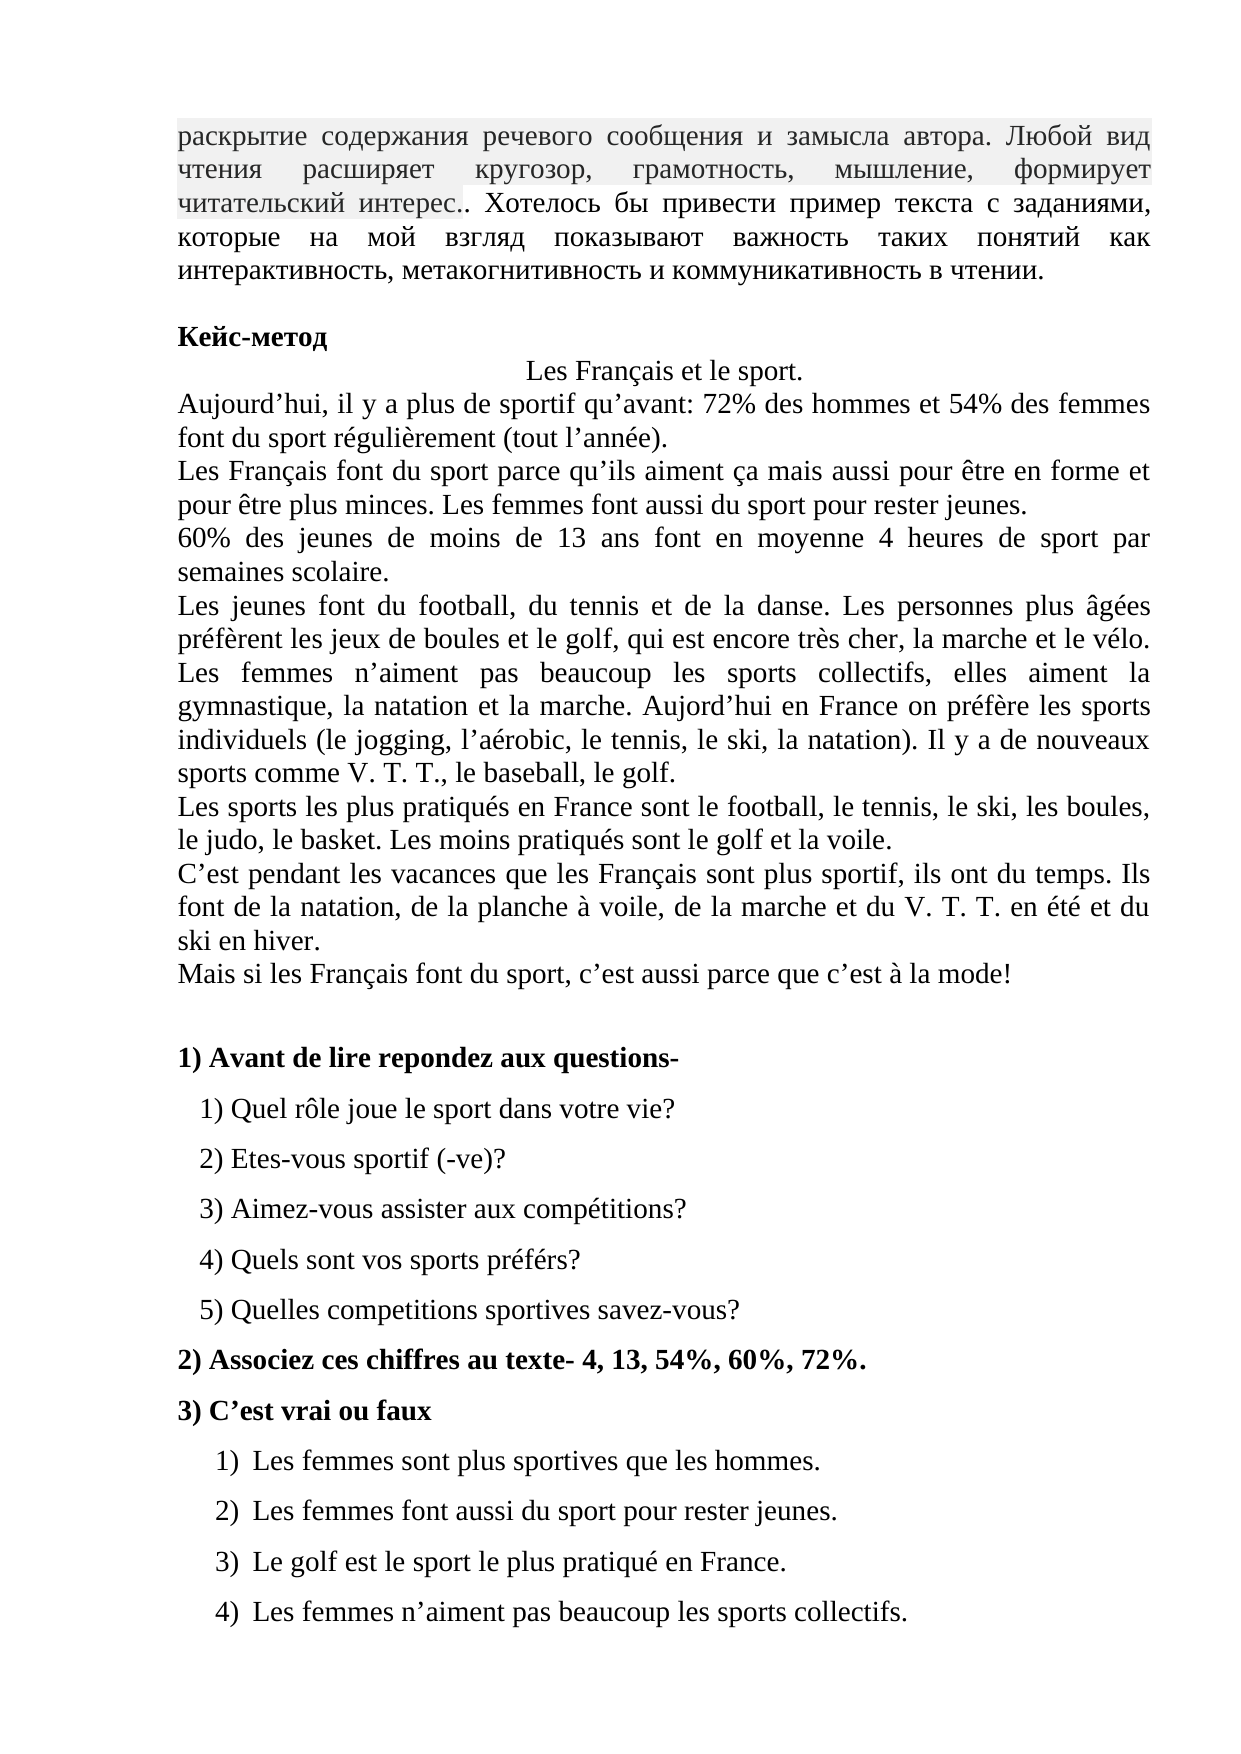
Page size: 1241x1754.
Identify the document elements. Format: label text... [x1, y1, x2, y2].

list Les femmes sont plus sportives que les hommes. [215, 1443, 1152, 1477]
text Mais si les Français font du sport, c’est aussi parce que c’est à la mode! [177, 957, 1152, 990]
list Le golf est le sport le plus pratiqué en France. [215, 1544, 1152, 1577]
text 3) Aimez-vous assister aux compétitions? [177, 1191, 1048, 1225]
text Les jeunes font du football, du tennis et de la danse. Les personnes plus âgées préfèrent les jeux de boules et le golf, qui est encore très cher, la marche et le vélo. Les femmes n’aiment pas beaucoup les sports collectifs, elles aiment la gymnastique, la natation et la marche. Aujord’hui en France on préfère les sports individuels (le jogging, l’aérobic, le tennis, le ski, la natation). Il y a de nouveaux sports comme V. T. T., le baseball, le golf. [177, 588, 1152, 789]
text 4) Quels sont vos sports préférs? [177, 1242, 1048, 1275]
text 60% des jeunes de moins de 13 ans font en moyenne 4 heures de sport par semaines scolaire. [177, 521, 1152, 588]
text 2) Etes-vous sportif (-ve)? [177, 1141, 1048, 1175]
text Les Français font du sport parce qu’ils aiment ça mais aussi pour être en forme et pour être plus minces. Les femmes font aussi du sport pour rester jeunes. [177, 453, 1152, 521]
text 2) Associez ces chiffres au texte- 4, 13, 54%, 60%, 72%. [177, 1342, 1048, 1376]
text 3) C’est vrai ou faux [177, 1393, 1048, 1426]
list Les femmes n’aiment pas beaucoup les sports collectifs. [215, 1594, 1152, 1627]
text C’est pendant les vacances que les Français sont plus sportif, ils ont du temps. Ils font de la natation, de la planche à voile, de la marche et du V. T. T. en été et du ski en hiver. [177, 856, 1152, 957]
text Les Français et le sport. [177, 353, 1152, 386]
list Les femmes font aussi du sport pour rester jeunes. [215, 1493, 1152, 1527]
text 5) Quelles competitions sportives savez-vous? [177, 1292, 1048, 1326]
text Les sports les plus pratiqués en France sont le football, le tennis, le ski, les boules, le judo, le basket. Les moins pratiqués sont le golf et la voile. [177, 789, 1152, 856]
text Aujourd’hui, il y a plus de sportif qu’avant: 72% des hommes et 54% des femmes font du sport régulièrement (tout l’année). [177, 386, 1152, 453]
text Кейс-метод [177, 319, 1048, 353]
text 1) Quel rôle joue le sport dans votre vie? [177, 1091, 1048, 1124]
text Можно сделать вывод, что в основе чтения лежит сложный механизм соотнесения слов с понятиями, установление связей между понятиями и раскрытие содержания речевого сообщения и замысла автора. Любой вид чтения расширяет кругозор, грамотность, мышление, формирует читательский интерес.. Хотелось бы привести пример текста с заданиями, которые на мой взгляд показывают важность таких понятий как интерактивность, метакогнитивность и коммуникативность в чтении. [177, 185, 1152, 286]
text 1) Avant de lire repondez aux questions- [177, 1041, 1048, 1074]
